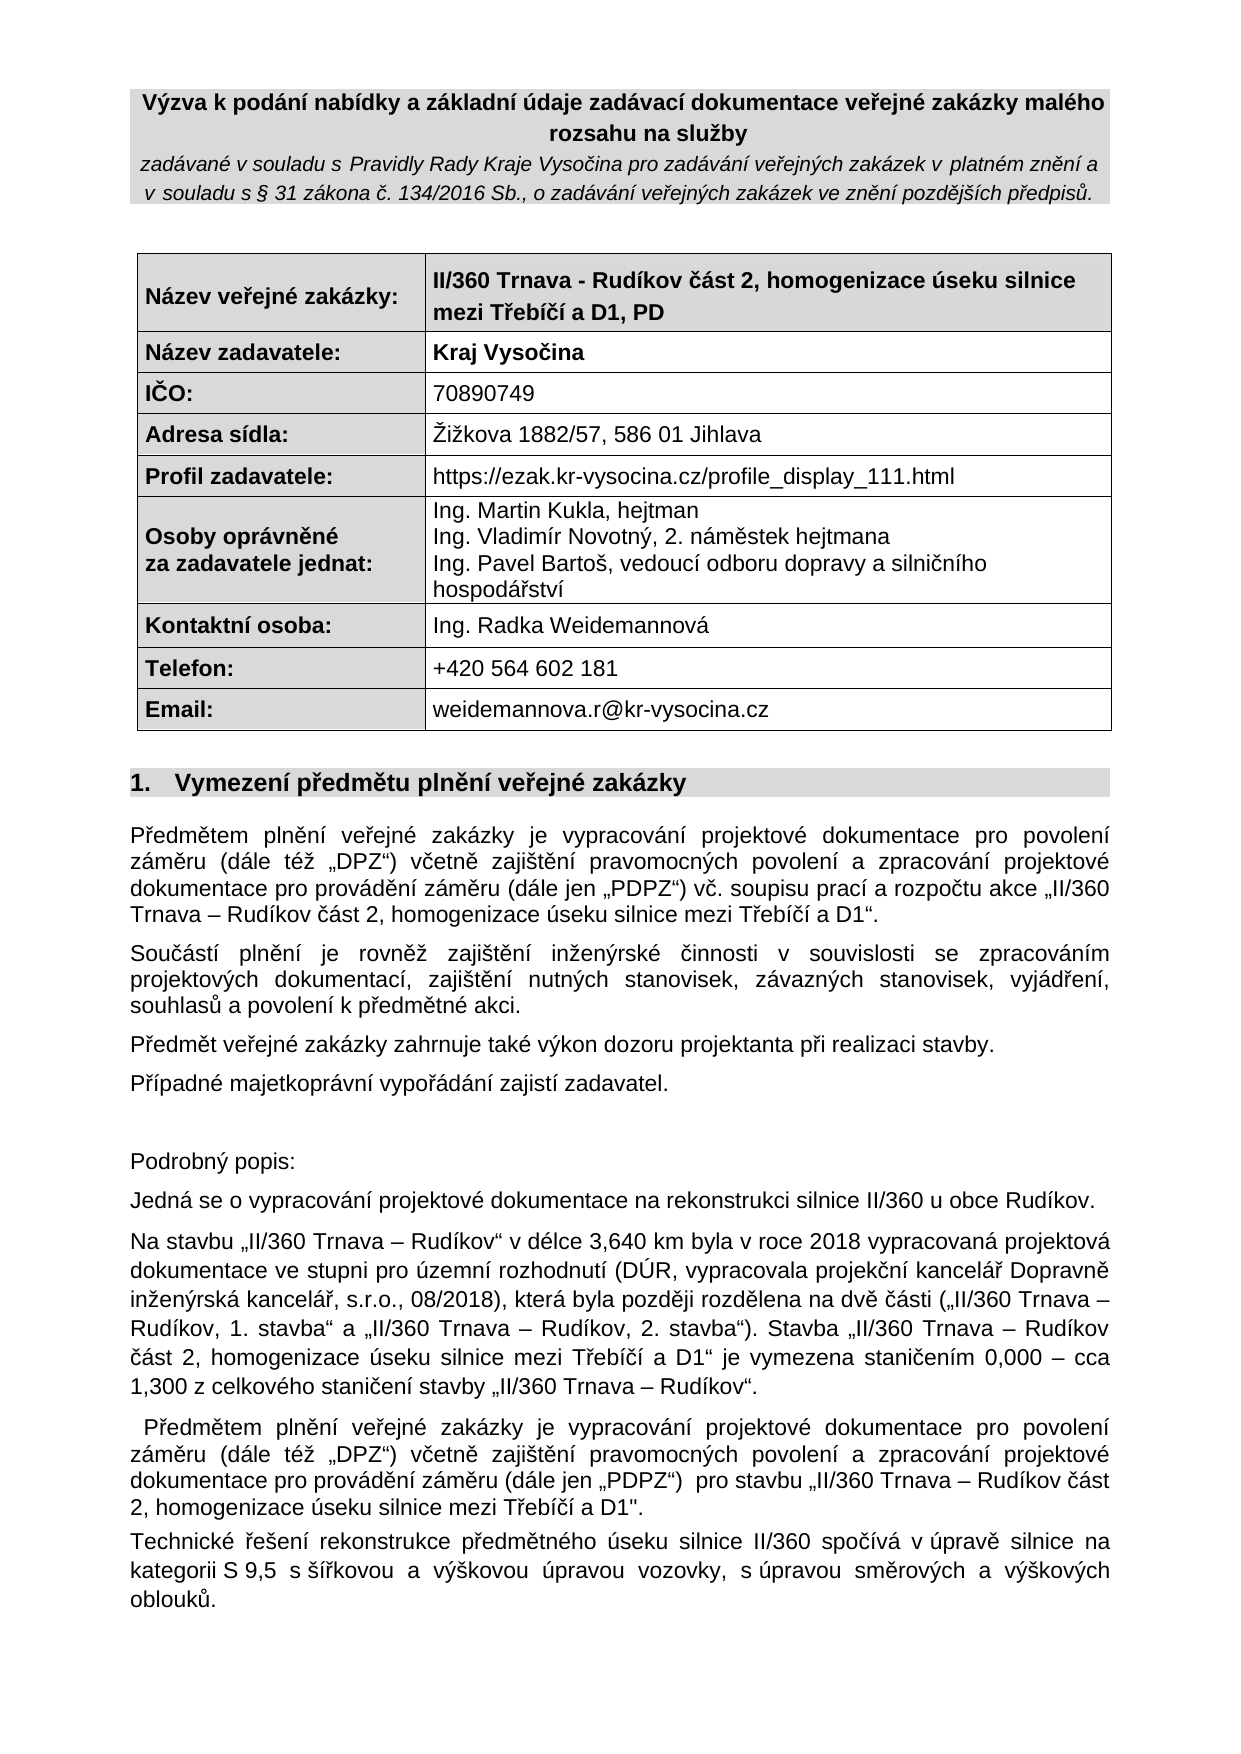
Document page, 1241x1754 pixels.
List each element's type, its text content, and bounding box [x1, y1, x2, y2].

table_cell Profil zadavatele: [138, 456, 425, 496]
subtitle Vymezení předmětu plnění veřejné zakázky [130, 768, 1110, 797]
text Případné majetkoprávní vypořádání zajistí zadavatel. [130, 1070, 1110, 1096]
table_cell Kontaktní osoba: [138, 604, 425, 647]
text Předmět veřejné zakázky zahrnuje také výkon dozoru projektanta při realizaci stavby. [130, 1031, 1110, 1058]
table_cell IČO: [138, 373, 425, 413]
table_cell Žižkova 1882/57, 586 01 Jihlava [426, 414, 1111, 454]
table_cell https://ezak.kr-vysocina.cz/profile_display_111.html [426, 456, 1111, 496]
text zadávané v souladu s Pravidly Rady Kraje Vysočina pro zadávání veřejných zakázek v platném znění a v souladu s § 31 zákona č. 134/2016 Sb., o zadávání veřejných zakázek ve znění pozdějších předpisů. [130, 152, 1110, 204]
table_cell Telefon: [138, 648, 425, 688]
table_cell weidemannova.r@kr-vysocina.cz [426, 689, 1111, 729]
text Na stavbu „II/360 Trnava – Rudíkov“ v délce 3,640 km byla v roce 2018 vypracovaná projektová dokumentace ve stupni pro územní rozhodnutí (DÚR, vypracovala projekční kancelář Dopravně inženýrská kancelář, s.r.o., 08/2018), která byla později rozdělena na dvě části („II/360 Trnava – Rudíkov, 1. stavba“ a „II/360 Trnava – Rudíkov, 2. stavba“). Stavba „II/360 Trnava – Rudíkov část 2, homogenizace úseku silnice mezi Třebíčí a D1“ je vymezena staničením 0,000 – cca 1,300 z celkového staničení stavby „II/360 Trnava – Rudíkov“. [130, 1228, 1110, 1399]
table_cell +420 564 602 181 [426, 648, 1111, 688]
text Technické řešení rekonstrukce předmětného úseku silnice II/360 spočívá v úpravě silnice na kategorii S 9,5 s šířkovou a výškovou úpravou vozovky, s úpravou směrových a výškových oblouků. [130, 1528, 1110, 1612]
table_cell Adresa sídla: [138, 414, 425, 454]
text Jedná se o vypracování projektové dokumentace na rekonstrukci silnice II/360 u obce Rudíkov. [130, 1187, 1110, 1213]
table_cell Kraj Vysočina [426, 332, 1111, 372]
table_header II/360 Trnava - Rudíkov část 2, homogenizace úseku silnice mezi Třebíčí a D1, PD [426, 254, 1111, 331]
table_cell Ing. Radka Weidemannová [426, 604, 1111, 647]
table_cell Osoby oprávněné za zadavatele jednat: [138, 497, 425, 602]
table_cell Email: [138, 689, 425, 729]
table_cell 70890749 [426, 373, 1111, 413]
text Podrobný popis: [130, 1148, 1110, 1174]
text Předmětem plnění veřejné zakázky je vypracování projektové dokumentace pro povolení záměru (dále též „DPZ“) včetně zajištění pravomocných povolení a zpracování projektové dokumentace pro provádění záměru (dále jen „PDPZ“) pro stavbu „II/360 Trnava – Rudíkov část 2, homogenizace úseku silnice mezi Třebíčí a D1". [130, 1414, 1110, 1520]
text Předmětem plnění veřejné zakázky je vypracování projektové dokumentace pro povolení záměru (dále též „DPZ“) včetně zajištění pravomocných povolení a zpracování projektové dokumentace pro provádění záměru (dále jen „PDPZ“) vč. soupisu prací a rozpočtu akce „II/360 Trnava – Rudíkov část 2, homogenizace úseku silnice mezi Třebíčí a D1“. [130, 822, 1110, 927]
table_cell Ing. Martin Kukla, hejtman Ing. Vladimír Novotný, 2. náměstek hejtmana Ing. Pavel Bartoš, vedoucí odboru dopravy a silničního hospodářství [426, 497, 1111, 602]
table_header Název veřejné zakázky: [138, 254, 425, 331]
title Výzva k podání nabídky a základní údaje zadávací dokumentace veřejné zakázky malého rozsahu na služby [130, 89, 1110, 147]
text Součástí plnění je rovněž zajištění inženýrské činnosti v souvislosti se zpracováním projektových dokumentací, zajištění nutných stanovisek, závazných stanovisek, vyjádření, souhlasů a povolení k předmětné akci. [130, 940, 1110, 1019]
table_cell Název zadavatele: [138, 332, 425, 372]
